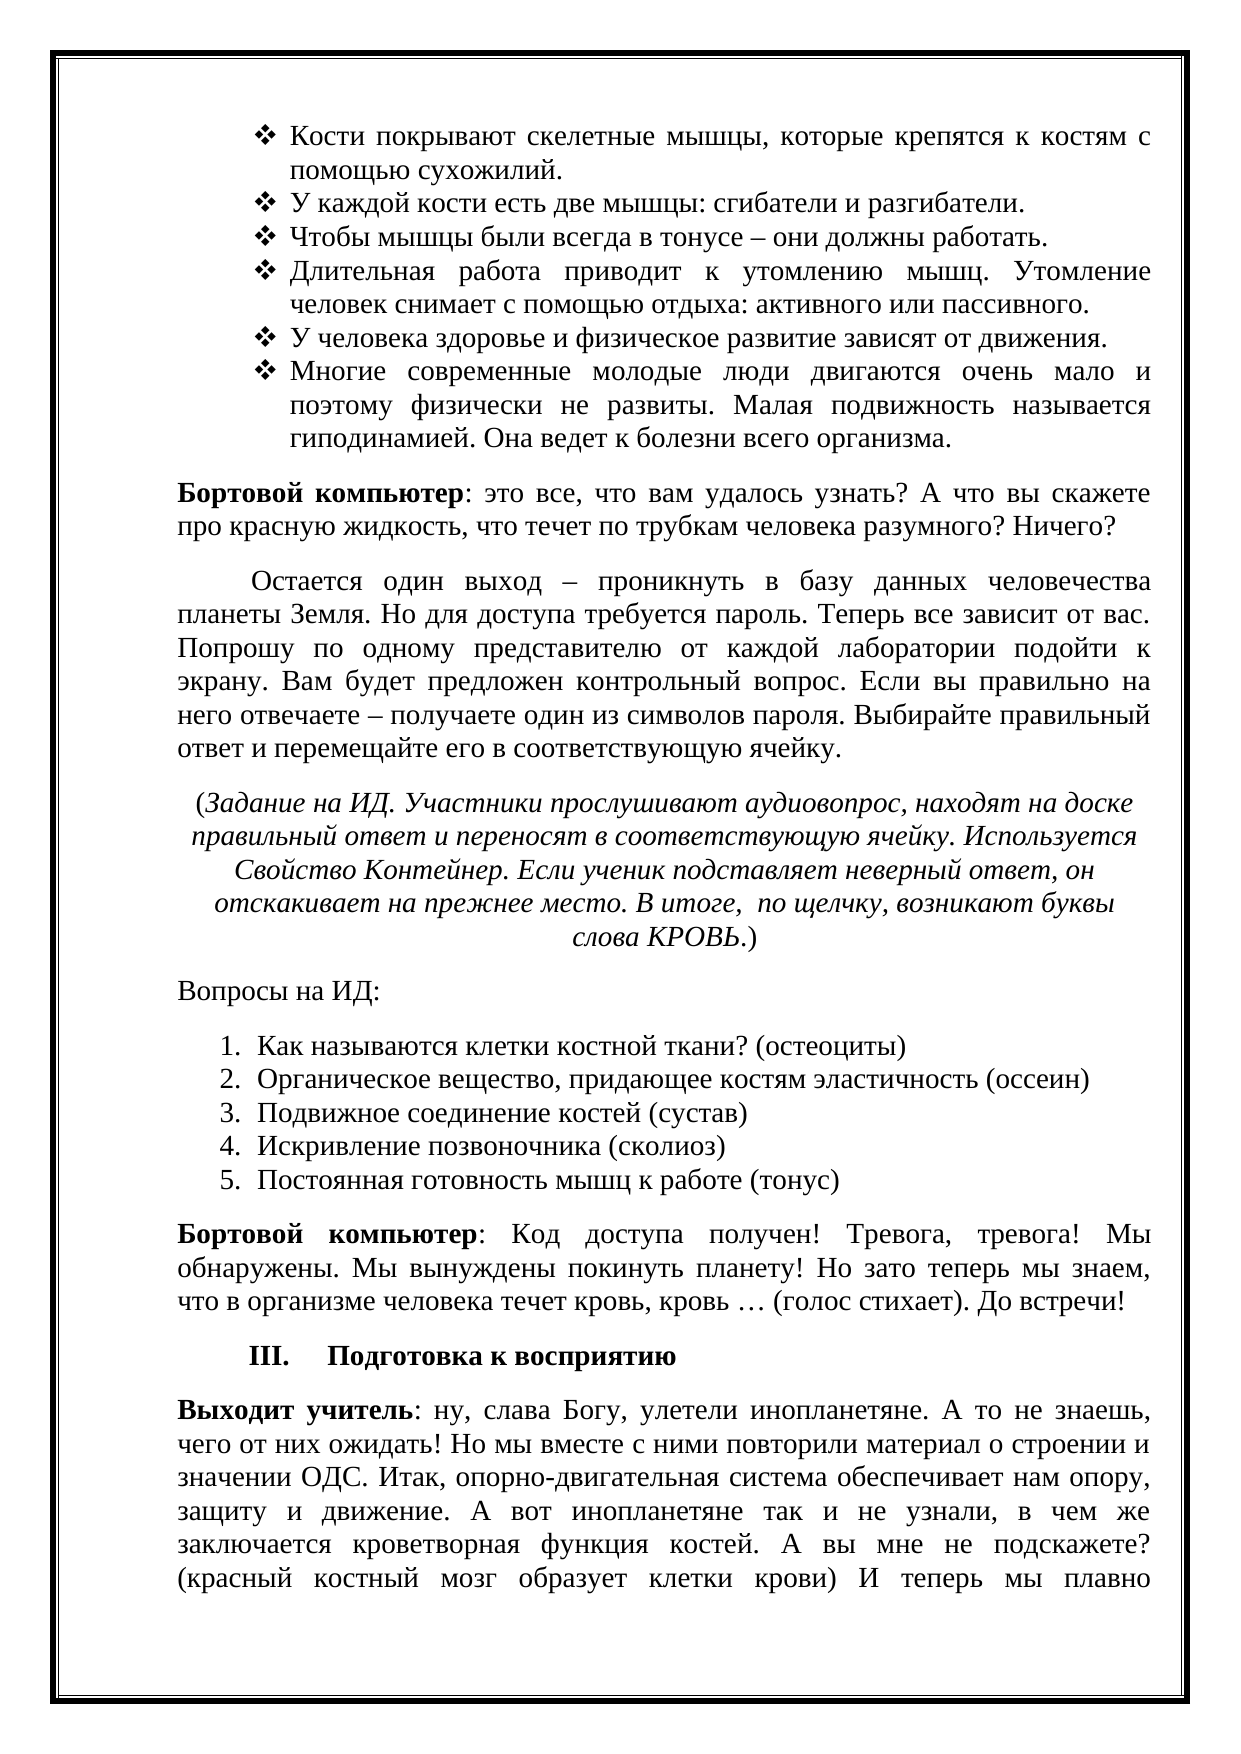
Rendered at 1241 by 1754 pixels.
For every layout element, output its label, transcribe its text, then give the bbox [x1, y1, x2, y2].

text (Задание на ИД. Участники прослушивают аудиовопрос, находят на доске правильный ответ и переносят в соответствующую ячейку. Используется Свойство Контейнер. Если ученик подставляет неверный ответ, он отскакивает на прежнее место. В итоге, по щелчку, возникают буквы слова КРОВЬ.) [177, 785, 1152, 953]
list Многие современные молодые люди двигаются очень мало и поэтому физически не развиты. Малая подвижность называется гиподинамией. Она ведет к болезни всего организма. [252, 353, 1152, 454]
text Вопросы на ИД: [177, 973, 1152, 1007]
text Остается один выход – проникнуть в базу данных человечества планеты Земля. Но для доступа требуется пароль. Теперь все зависит от вас. Попрошу по одному представителю от каждой лаборатории подойти к экрану. Вам будет предложен контрольный вопрос. Если вы правильно на него отвечаете – получаете один из символов пароля. Выбирайте правильный ответ и перемещайте его в соответствующую ячейку. [177, 563, 1152, 764]
text Бортовой компьютер: это все, что вам удалось узнать? А что вы скажете про красную жидкость, что течет по трубкам человека разумного? Ничего? [177, 475, 1152, 542]
list Чтобы мышцы были всегда в тонусе – они должны работать. [252, 219, 1152, 253]
list Органическое вещество, придающее костям эластичность (оссеин) [219, 1061, 1152, 1095]
list У человека здоровье и физическое развитие зависят от движения. [252, 320, 1152, 353]
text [177, 1392, 1152, 1593]
list У каждой кости есть две мышцы: сгибатели и разгибатели. [252, 185, 1152, 219]
list Подвижное соединение костей (сустав) [219, 1095, 1152, 1128]
list Искривление позвоночника (сколиоз) [219, 1128, 1152, 1162]
list Подготовка к восприятию [289, 1338, 1152, 1371]
list Как называются клетки костной ткани? (остеоциты) [219, 1028, 1152, 1061]
list Длительная работа приводит к утомлению мышц. Утомление человек снимает с помощью отдыха: активного или пассивного. [252, 253, 1152, 320]
list Постоянная готовность мышц к работе (тонус) [219, 1162, 1152, 1196]
list Кости покрывают скелетные мышцы, которые крепятся к костям с помощью сухожилий. [252, 118, 1152, 185]
text Бортовой компьютер: Код доступа получен! Тревога, тревога! Мы обнаружены. Мы вынуждены покинуть планету! Но зато теперь мы знаем, что в организме человека течет кровь, кровь … (голос стихает). До встречи! [177, 1216, 1152, 1317]
